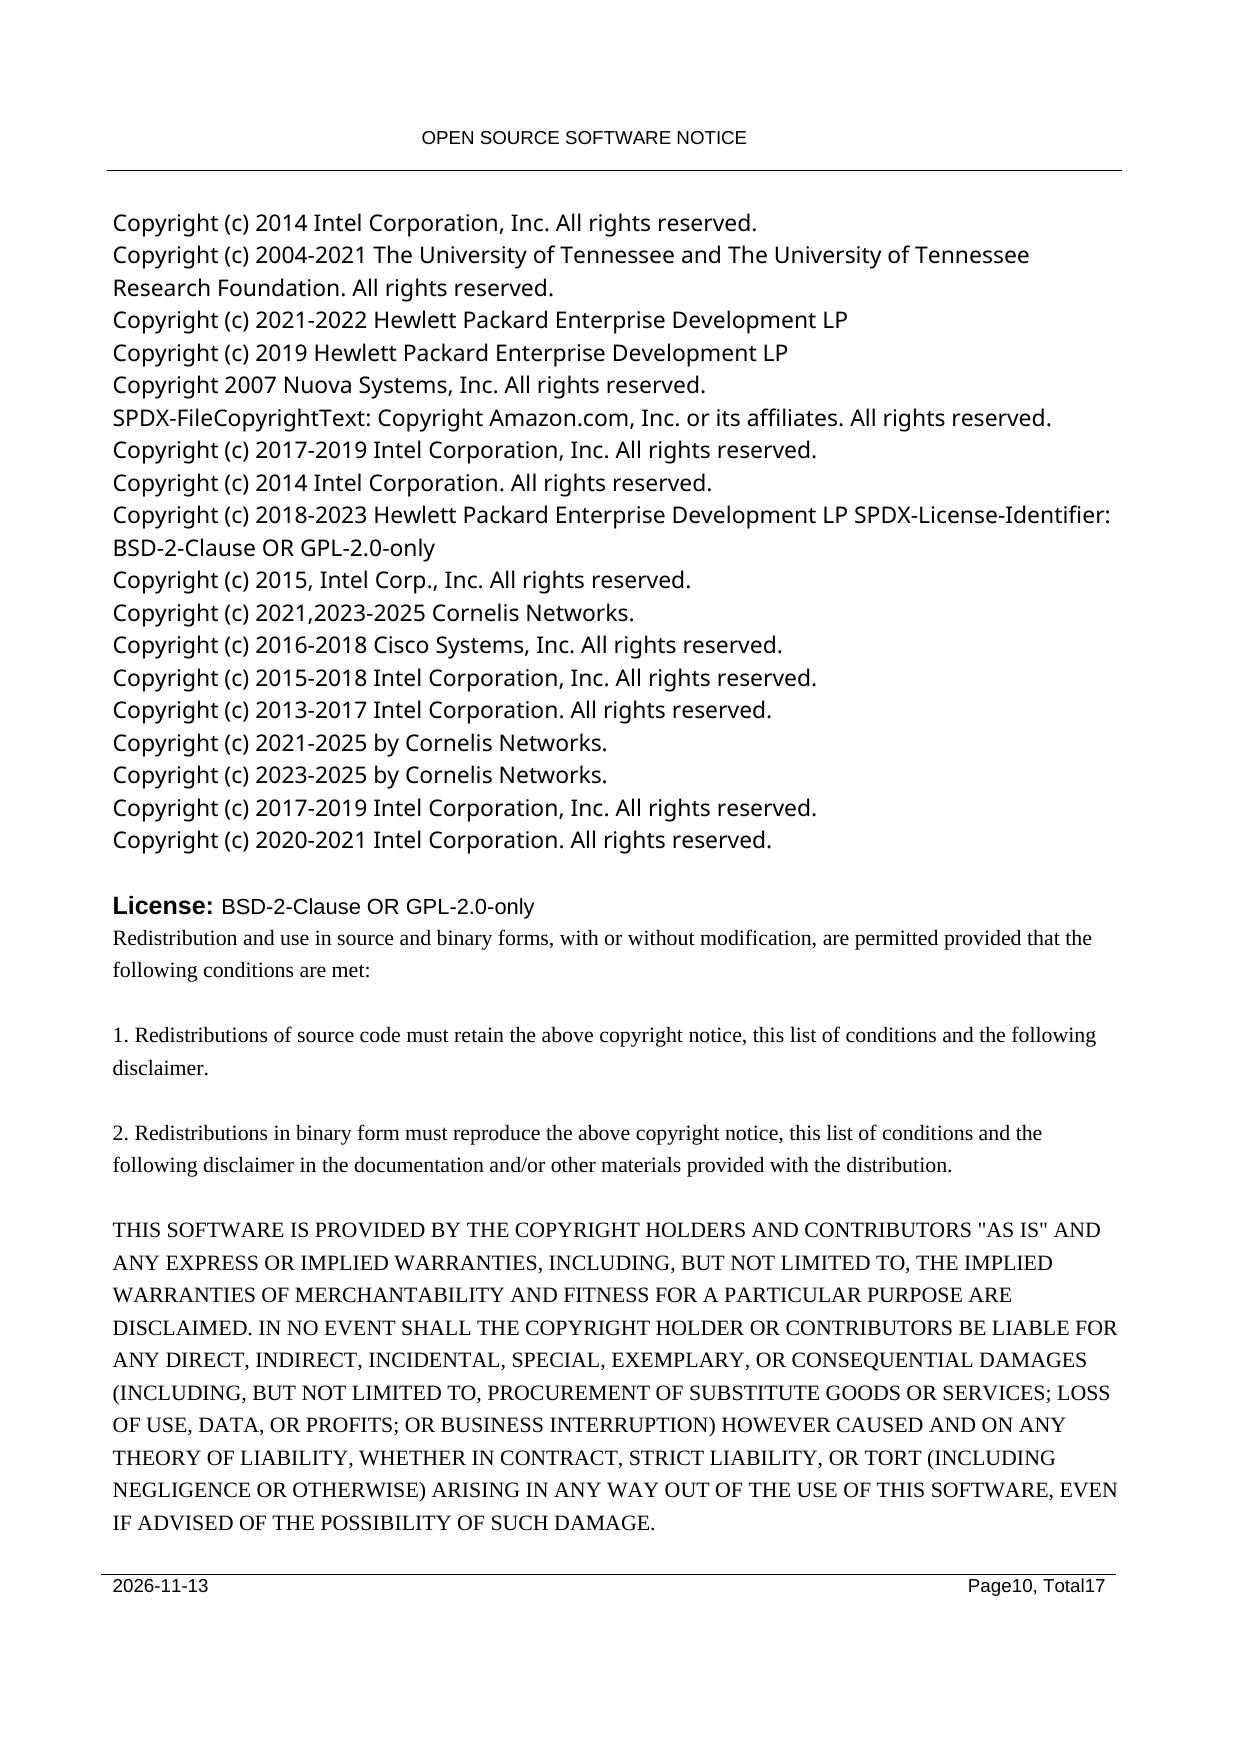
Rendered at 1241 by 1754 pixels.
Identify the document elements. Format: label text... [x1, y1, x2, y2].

text License: BSD-2-Clause OR GPL-2.0-only [112, 889, 1128, 921]
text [112, 206, 1128, 889]
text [112, 921, 1128, 1539]
